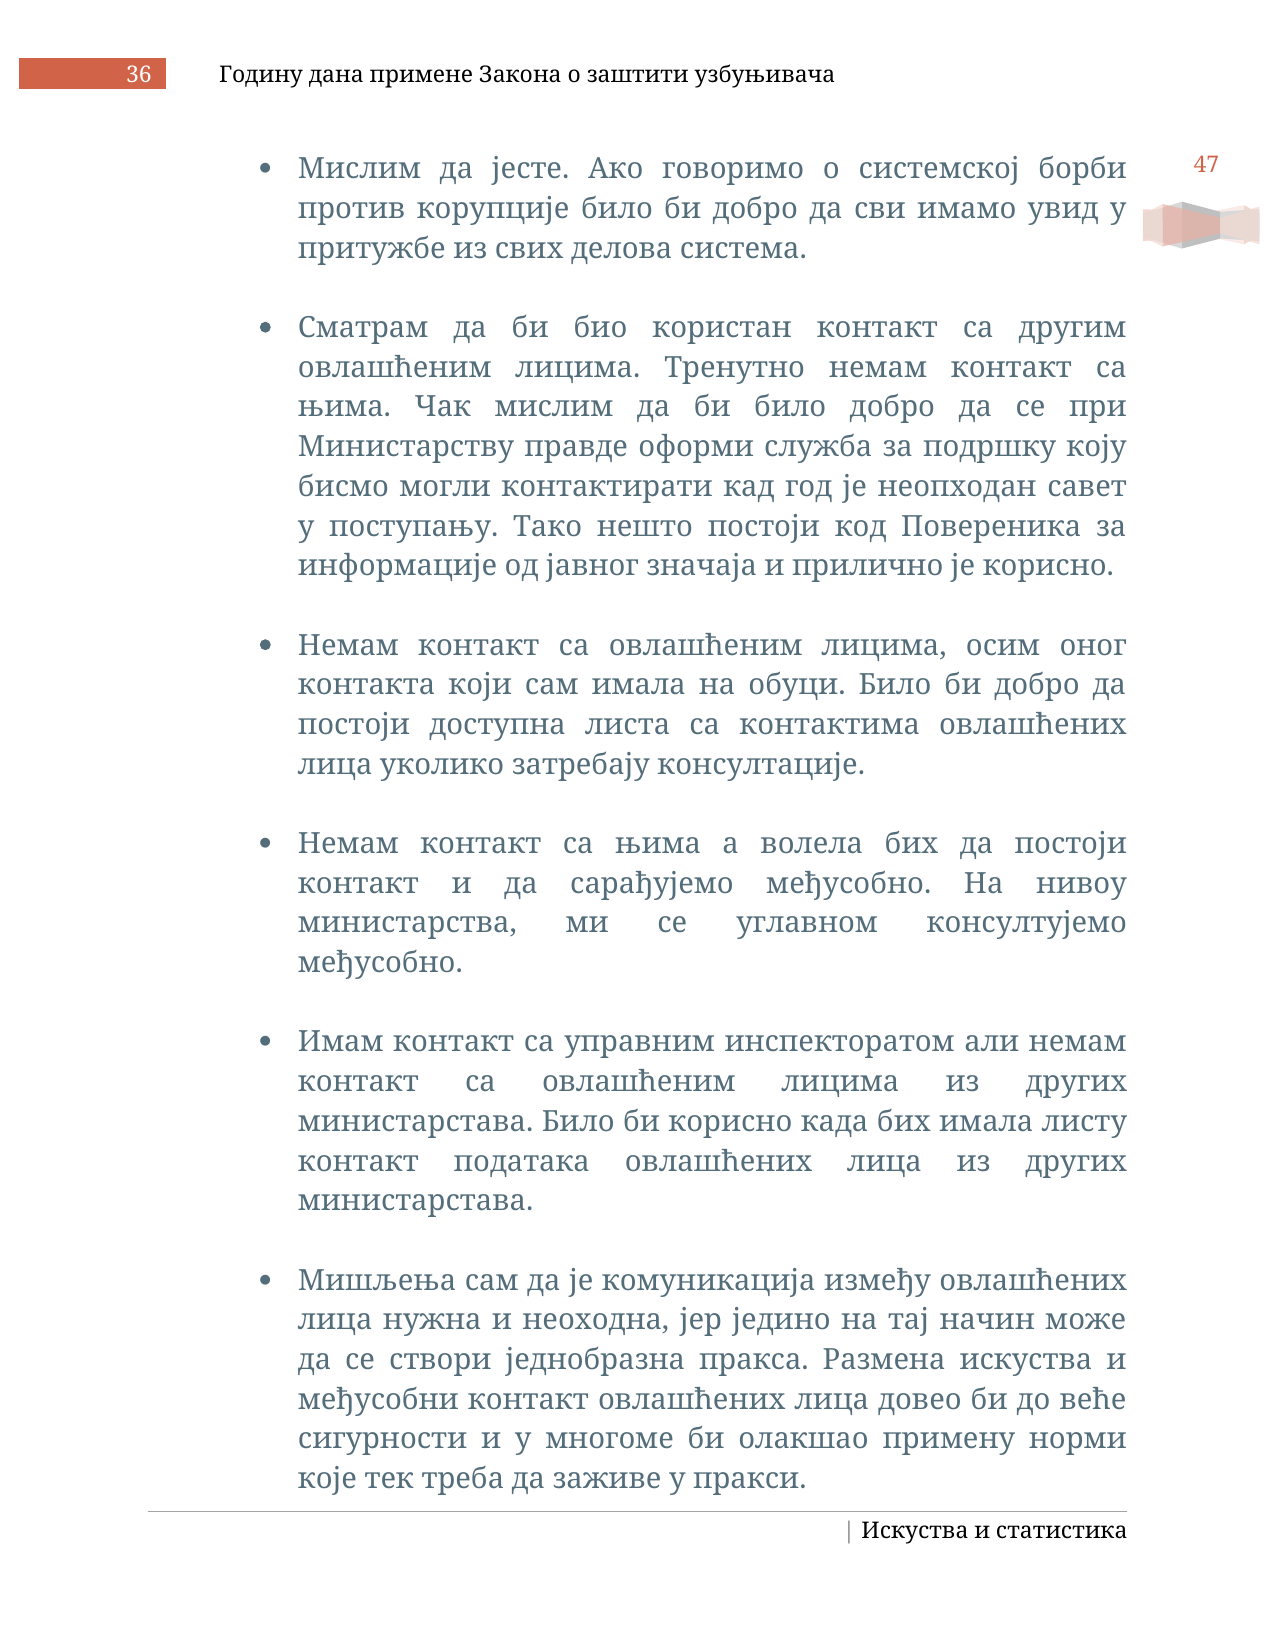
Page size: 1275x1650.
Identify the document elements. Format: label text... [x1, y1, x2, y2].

list Мислим да јесте. Ако говоримо о системској борби против корупције било би добро да сви имамо увид у притужбе из свих делова система. [260, 148, 1127, 267]
list Немам контакт са овлашћеним лицима, осим оног контакта који сам имала на обуци. Било би добро да постоји доступна листа са контактима овлашћених лица уколико затребају консултације. [260, 624, 1127, 783]
list Мишљења сам да је комуникација између овлашћених лица нужна и неоходна, јер једино на тај начин може да се створи једнобразна пракса. Размена искуства и међусобни контакт овлашћених лица довео би до веће сигурности и у многоме би олакшао примену норми које тек треба да заживе у пракси. [260, 1259, 1127, 1497]
list Имам контакт са управним инспекторатом али немам контакт са овлашћеним лицима из других министарстава. Било би корисно када бих имала листу контакт података овлашћених лица из других министарстава. [260, 1021, 1127, 1219]
list Сматрам да би био користан контакт са другим овлашћеним лицима. Тренутно немам контакт са њима. Чак мислим да би било добро да се при Министарству правде оформи служба за подршку коју бисмо могли контактирати кад год је неопходан савет у поступању. Тако нешто постоји код Повереника за информације од јавног значаја и прилично је корисно. [260, 306, 1127, 584]
list Немам контакт са њима а волела бих да постоји контакт и да сарађујемо међусобно. На нивоу министарства, ми се углавном консултујемо међусобно. [260, 822, 1127, 981]
